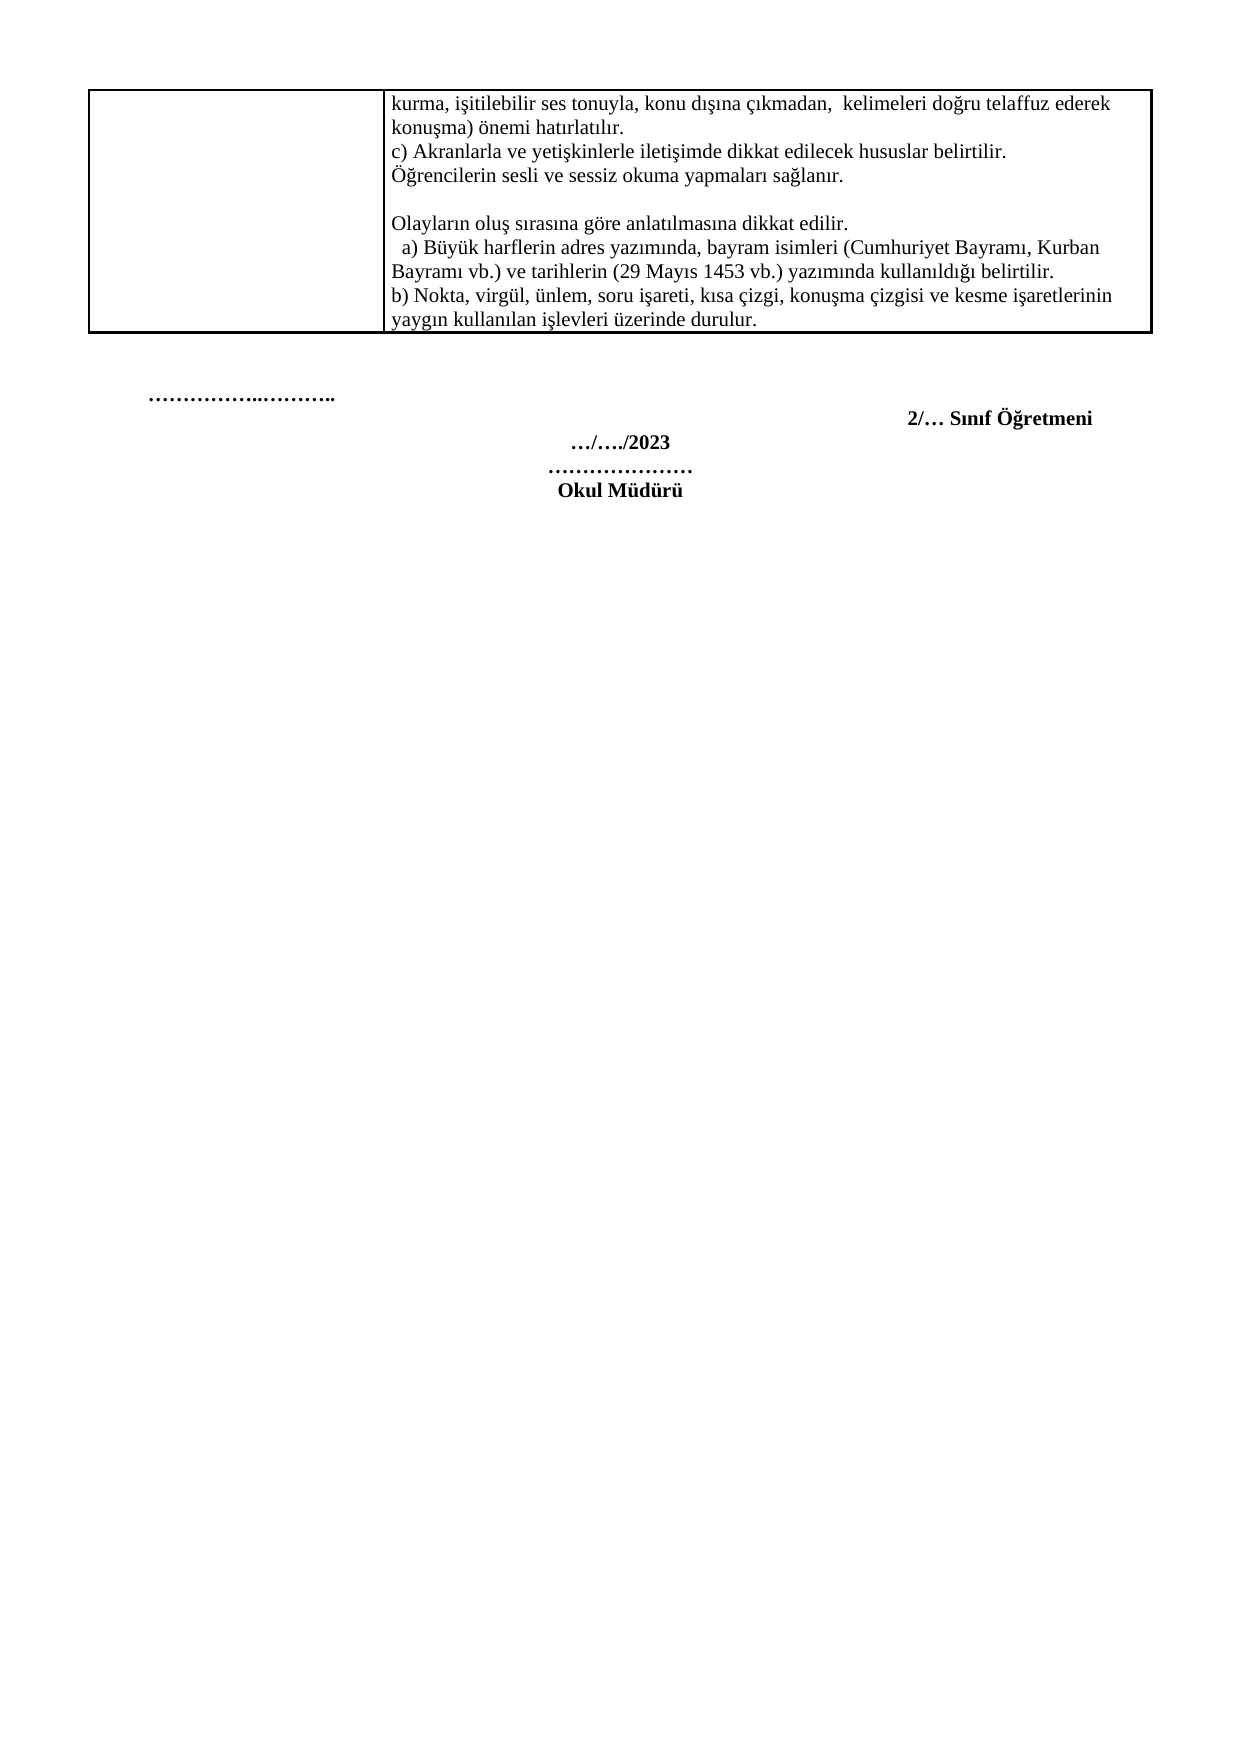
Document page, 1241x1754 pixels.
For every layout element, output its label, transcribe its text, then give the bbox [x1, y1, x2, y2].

text ………………… [148, 454, 1092, 478]
text ……………..……….. [148, 357, 1092, 406]
text …/…./2023 [148, 430, 1092, 454]
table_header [385, 91, 1150, 331]
text Okul Müdürü [148, 478, 1092, 502]
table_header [90, 91, 383, 331]
text 2/… Sınıf Öğretmeni [148, 406, 1092, 430]
